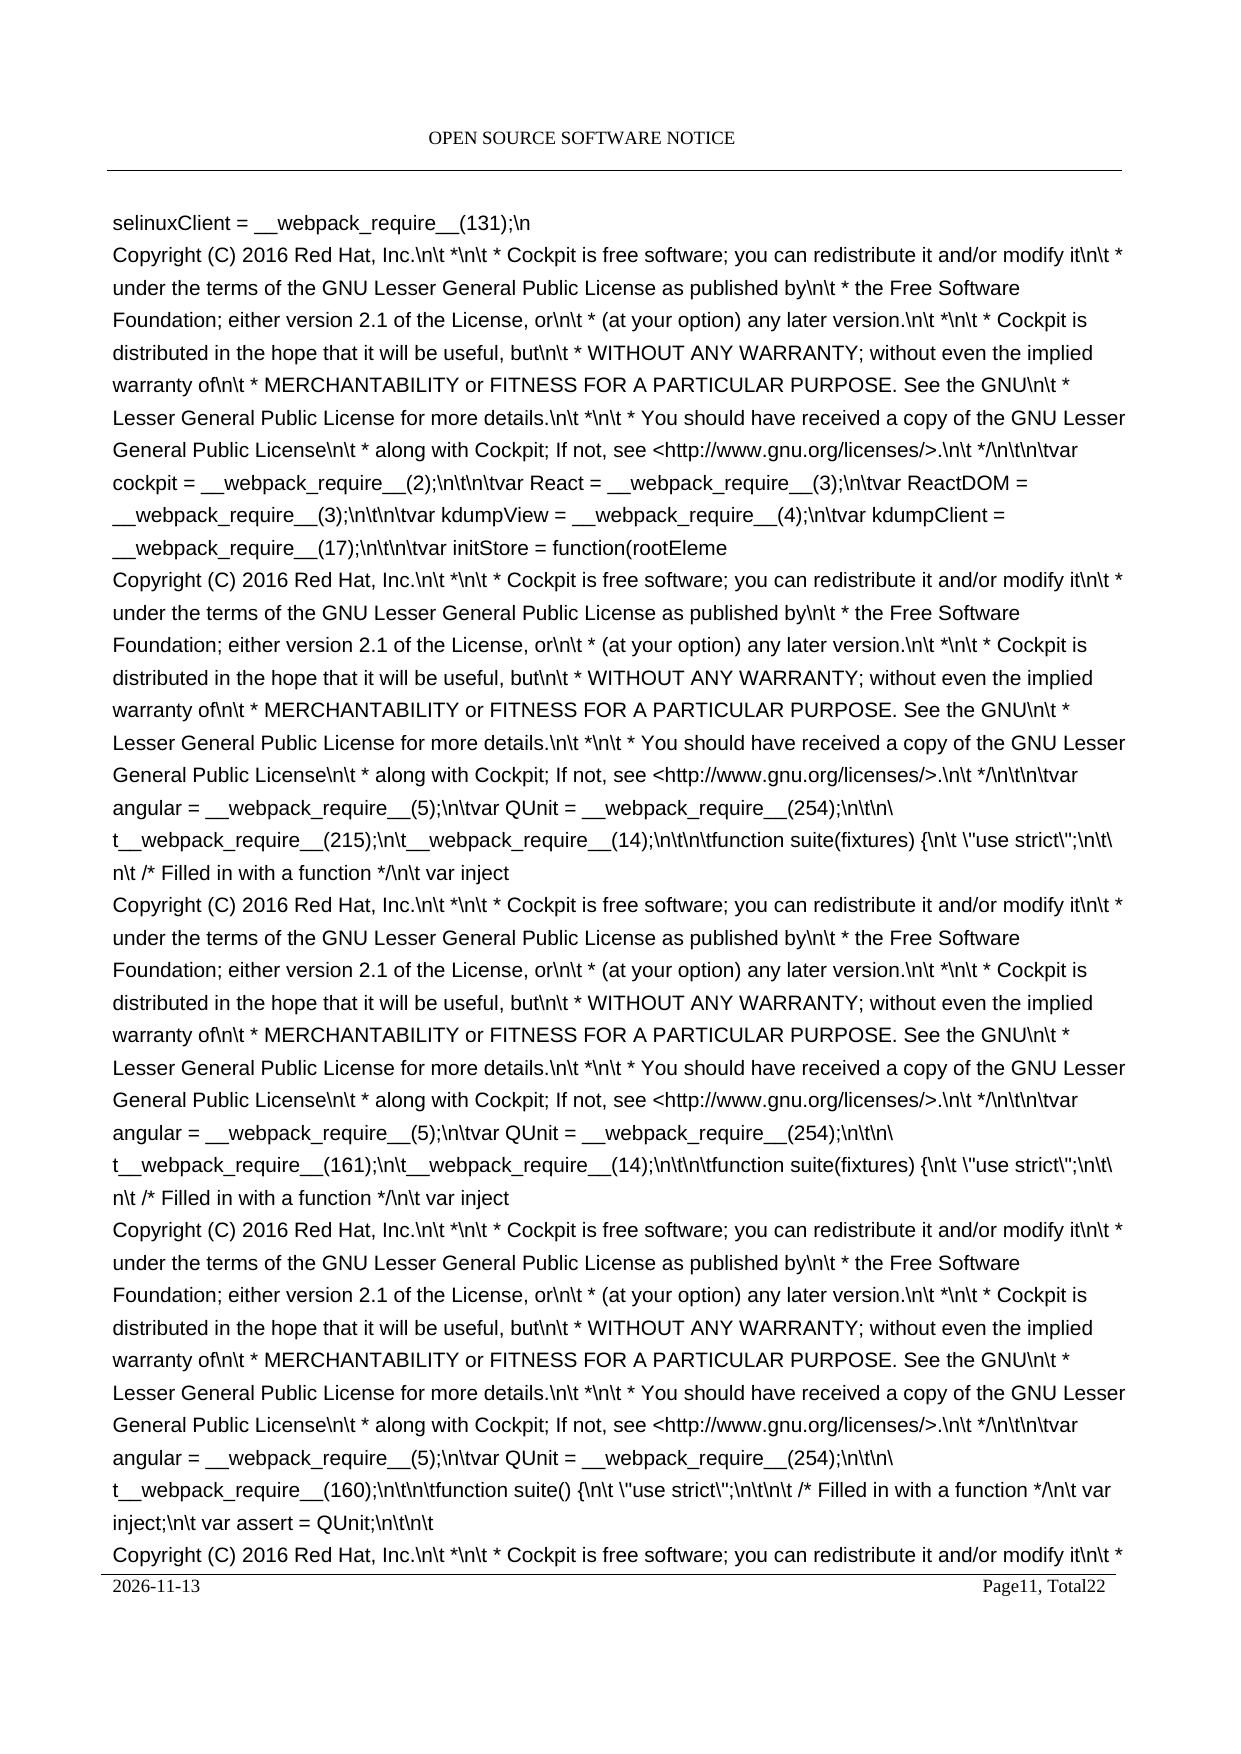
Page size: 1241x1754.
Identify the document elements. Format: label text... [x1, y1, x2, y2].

text Copyright (C) 2016 Red Hat, Inc.\n\t *\n\t * Cockpit is free software; you can redistribute it and/or modify it\n\t * under the terms of the GNU Lesser General Public License as published by\n\t * the Free Software Foundation; either version 2.1 of the License, or\n\t * (at your option) any later version.\n\t *\n\t * Cockpit is distributed in the hope that it will be useful, but\n\t * WITHOUT ANY WARRANTY; without even the implied warranty of\n\t * MERCHANTABILITY or FITNESS FOR A PARTICULAR PURPOSE. See the GNU\n\t * Lesser General Public License for more details.\n\t *\n\t * You should have received a copy of the GNU Lesser General Public License\n\t * along with Cockpit; If not, see <http://www.gnu.org/licenses/>.\n\t */\n\t\n\tvar angular = __webpack_require__(5);\n\tvar QUnit = __webpack_require__(254);\n\t\n\t__webpack_require__(215);\n\t__webpack_require__(14);\n\t\n\tfunction suite(fixtures) {\n\t \"use strict\";\n\t\n\t /* Filled in with a function */\n\t var inject [112, 564, 1128, 889]
text Copyright (C) 2016 Red Hat, Inc.\n\t *\n\t * Cockpit is free software; you can redistribute it and/or modify it\n\t * under the terms of the GNU Lesser General Public License as published by\n\t * the Free Software Foundation; either version 2.1 of the License, or\n\t * (at your option) any later version.\n\t *\n\t * Cockpit is distributed in the hope that it will be useful, but\n\t * WITHOUT ANY WARRANTY; without even the implied warranty of\n\t * MERCHANTABILITY or FITNESS FOR A PARTICULAR PURPOSE. See the GNU\n\t * Lesser General Public License for more details.\n\t *\n\t * You should have received a copy of the GNU Lesser General Public License\n\t * along with Cockpit; If not, see <http://www.gnu.org/licenses/>.\n\t */\n\t\n\tvar cockpit = __webpack_require__(2);\n\t\n\tvar React = __webpack_require__(3);\n\tvar ReactDOM = __webpack_require__(3);\n\t\n\tvar kdumpView = __webpack_require__(4);\n\tvar kdumpClient = __webpack_require__(17);\n\t\n\tvar initStore = function(rootEleme [112, 239, 1128, 564]
text Copyright (C) 2016 Red Hat, Inc.\n\t *\n\t * Cockpit is free software; you can redistribute it and/or modify it\n\t * under the terms of the GNU Lesser General Public License as published by\n\t * the Free Software Foundation; either version 2.1 of the License, or\n\t * (at your option) any later version.\n\t *\n\t * Cockpit is distributed in the hope that it will be useful, but\n\t * WITHOUT ANY WARRANTY; without even the implied warranty of\n\t * MERCHANTABILITY or FITNESS FOR A PARTICULAR PURPOSE. See the GNU\n\t * Lesser General Public License for more details.\n\t *\n\t * You should have received a copy of the GNU Lesser General Public License\n\t * along with Cockpit; If not, see <http://www.gnu.org/licenses/>.\n\t */\n\t\n\tvar angular = __webpack_require__(5);\n\tvar QUnit = __webpack_require__(254);\n\t\n\t__webpack_require__(160);\n\t\n\tfunction suite() {\n\t \"use strict\";\n\t\n\t /* Filled in with a function */\n\t var inject;\n\t var assert = QUnit;\n\t\n\t [112, 1214, 1128, 1539]
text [112, 1539, 1128, 1571]
text Copyright (C) 2016 Red Hat, Inc.\n\t *\n\t * Cockpit is free software; you can redistribute it and/or modify it\n\t * under the terms of the GNU Lesser General Public License as published by\n\t * the Free Software Foundation; either version 2.1 of the License, or\n\t * (at your option) any later version.\n\t *\n\t * Cockpit is distributed in the hope that it will be useful, but\n\t * WITHOUT ANY WARRANTY; without even the implied warranty of\n\t * MERCHANTABILITY or FITNESS FOR A PARTICULAR PURPOSE. See the GNU\n\t * Lesser General Public License for more details.\n\t *\n\t * You should have received a copy of the GNU Lesser General Public License\n\t * along with Cockpit; If not, see <http://www.gnu.org/licenses/>.\n\t */\n\t\n\tvar angular = __webpack_require__(5);\n\tvar QUnit = __webpack_require__(254);\n\t\n\t__webpack_require__(161);\n\t__webpack_require__(14);\n\t\n\tfunction suite(fixtures) {\n\t \"use strict\";\n\t\n\t /* Filled in with a function */\n\t var inject [112, 889, 1128, 1214]
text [112, 206, 1128, 239]
